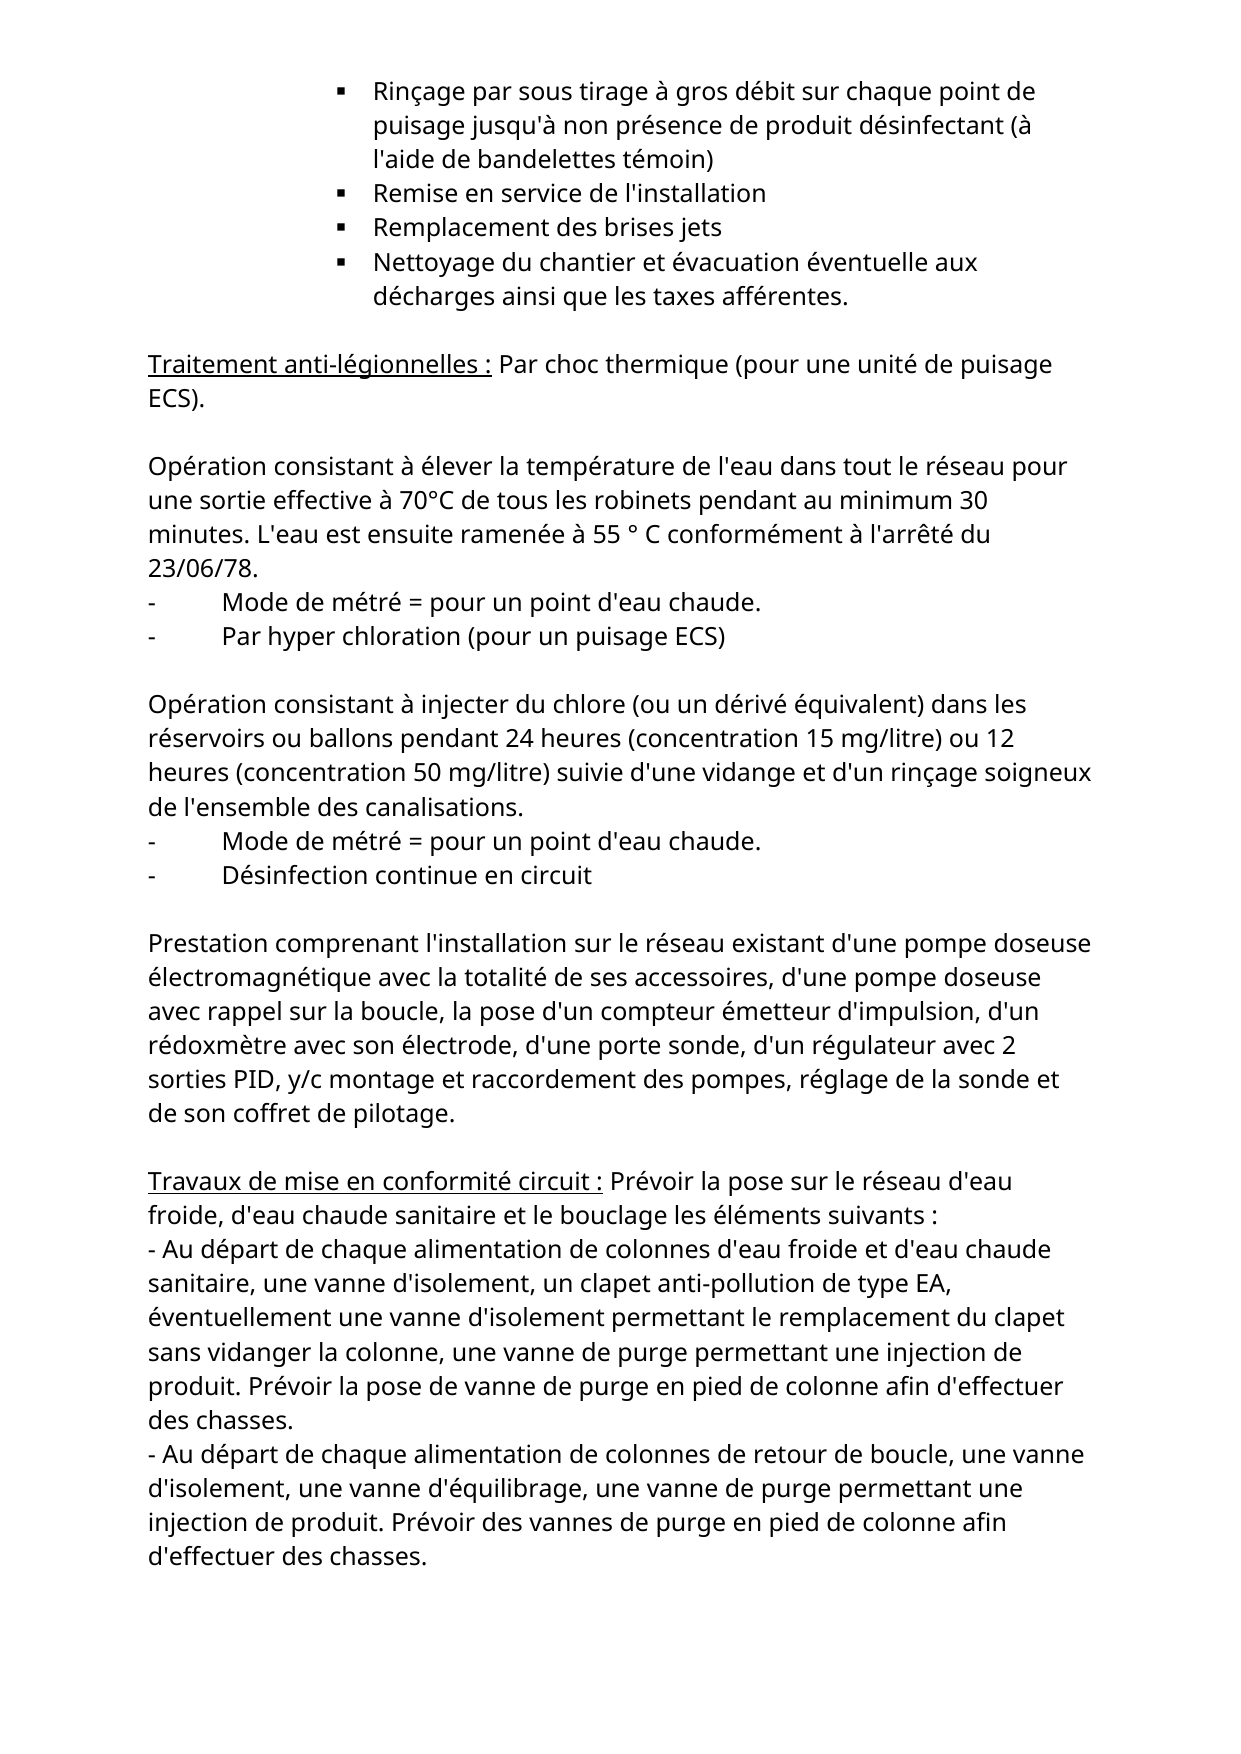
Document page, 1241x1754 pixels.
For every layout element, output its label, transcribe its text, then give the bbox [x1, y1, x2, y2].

text - Mode de métré = pour un point d'eau chaude. [148, 823, 1092, 857]
text Opération consistant à élever la température de l'eau dans tout le réseau pour une sortie effective à 70°C de tous les robinets pendant au minimum 30 minutes. L'eau est ensuite ramenée à 55 ° C conformément à l'arrêté du 23/06/78. [148, 448, 1092, 585]
text - Mode de métré = pour un point d'eau chaude. [148, 585, 1092, 619]
text - Au départ de chaque alimentation de colonnes d'eau froide et d'eau chaude sanitaire, une vanne d'isolement, un clapet anti-pollution de type EA, éventuellement une vanne d'isolement permettant le remplacement du clapet sans vidanger la colonne, une vanne de purge permettant une injection de produit. Prévoir la pose de vanne de purge en pied de colonne afin d'effectuer des chasses. [148, 1232, 1092, 1436]
text - Au départ de chaque alimentation de colonnes de retour de boucle, une vanne d'isolement, une vanne d'équilibrage, une vanne de purge permettant une injection de produit. Prévoir des vannes de purge en pied de colonne afin d'effectuer des chasses. [148, 1436, 1092, 1573]
text - Par hyper chloration (pour un puisage ECS) [148, 619, 1092, 653]
text Opération consistant à injecter du chlore (ou un dérivé équivalent) dans les réservoirs ou ballons pendant 24 heures (concentration 15 mg/litre) ou 12 heures (concentration 50 mg/litre) suivie d'une vidange et d'un rinçage soigneux de l'ensemble des canalisations. [148, 687, 1092, 823]
text Traitement anti-légionnelles : Par choc thermique (pour une unité de puisage ECS). [148, 346, 1092, 414]
list Rinçage par sous tirage à gros débit sur chaque point de puisage jusqu'à non présence de produit désinfectant (à l'aide de bandelettes témoin) [335, 74, 1092, 176]
text - Désinfection continue en circuit [148, 857, 1092, 891]
list Remplacement des brises jets [335, 210, 1092, 244]
text Prestation comprenant l'installation sur le réseau existant d'une pompe doseuse électromagnétique avec la totalité de ses accessoires, d'une pompe doseuse avec rappel sur la boucle, la pose d'un compteur émetteur d'impulsion, d'un rédoxmètre avec son électrode, d'une porte sonde, d'un régulateur avec 2 sorties PID, y/c montage et raccordement des pompes, réglage de la sonde et de son coffret de pilotage. [148, 925, 1092, 1130]
list Remise en service de l'installation [335, 176, 1092, 210]
list Nettoyage du chantier et évacuation éventuelle aux décharges ainsi que les taxes afférentes. [335, 244, 1092, 312]
text Travaux de mise en conformité circuit : Prévoir la pose sur le réseau d'eau froide, d'eau chaude sanitaire et le bouclage les éléments suivants : [148, 1164, 1092, 1232]
